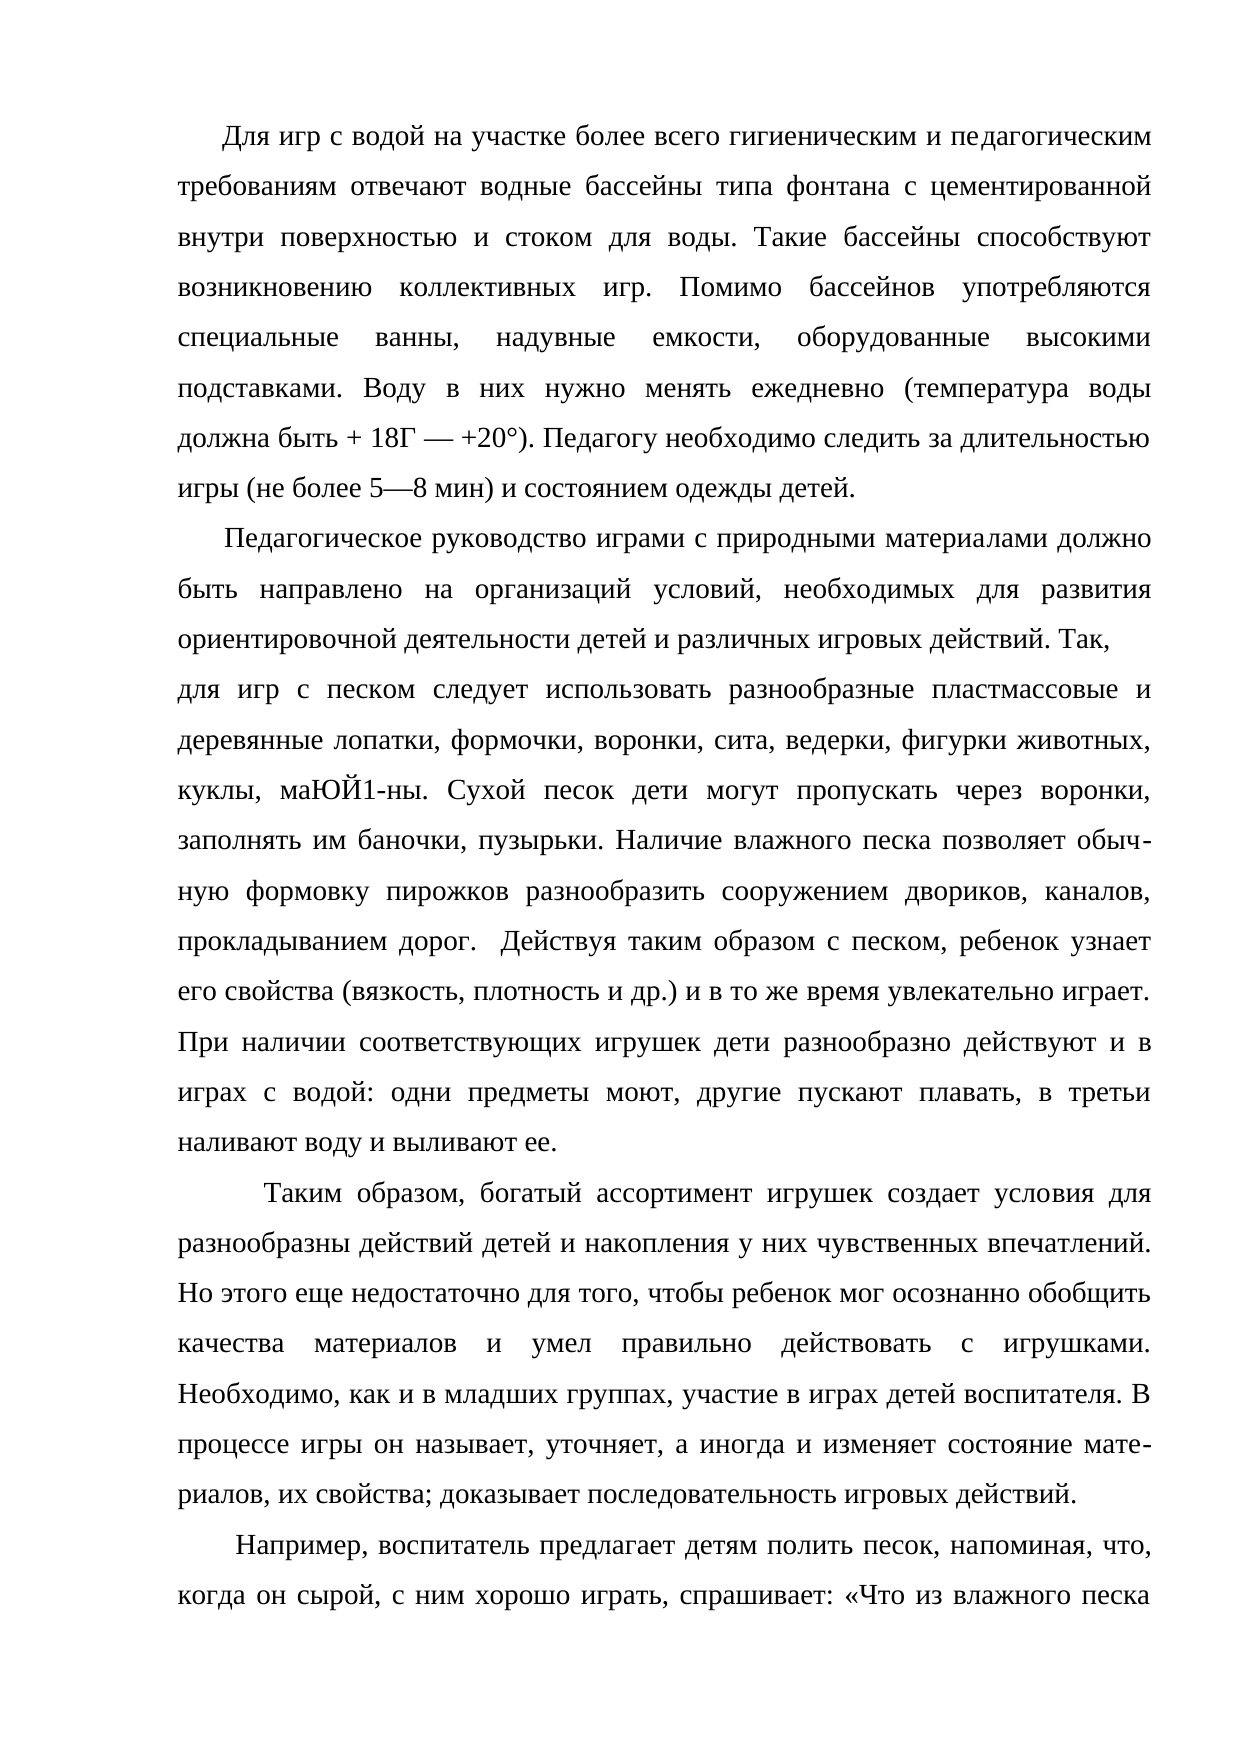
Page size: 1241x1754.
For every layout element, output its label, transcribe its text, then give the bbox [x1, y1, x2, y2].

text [177, 1527, 1152, 1611]
text Для игр с водой на участке более всего гигиеническим и педагогическим требованиям отвечают водные бассейны типа фонтана с цементированной внутри поверхностью и стоком для воды. Такие бассейны способствуют возникновению коллективных игр. Помимо бассейнов употребляются специальные ванны, надувные емкости, оборудованные высокими подставками. Воду в них нужно менять ежедневно (температура воды должна быть + 18Г — +20°). Педагогу необходимо следить за длительностью игры (не более 5—8 мин) и состоянием одежды детей. [177, 118, 1152, 504]
text Таким образом, богатый ассортимент игрушек создает условия для разнообразны действий детей и накопления у них чувственных впечатлений. Но этого еще недостаточно для того, чтобы ребенок мог осознанно обобщить качества материалов и умел правильно действовать с игрушками. Необходимо, как и в младших группах, участие в играх детей воспитателя. В процессе игры он называет, уточняет, а иногда и изменяет состояние материалов, их свойства; доказывает последовательность игровых действий. [177, 1175, 1152, 1510]
text для игр с песком следует использовать разнообразные пластмассовые и деревянные лопатки, формочки, воронки, сита, ведерки, фигурки животных, куклы, маЮЙ1-ны. Сухой песок дети могут пропускать через воронки, заполнять им баночки, пузырьки. Наличие влажного песка позволяет обычную формовку пирожков разнообразить сооружением двориков, каналов, прокладыванием дорог. Действуя таким образом с песком, ребенок узнает его свойства (вязкость, плотность и др.) и в то же время увлекательно играет. При наличии соответствующих игрушек дети разнообразно действуют и в играх с водой: одни предметы моют, другие пускают плавать, в третьи наливают воду и выливают ее. [177, 672, 1152, 1158]
text Педагогическое руководство играми с природными материалами должно быть направлено на организаций условий, необходимых для развития ориентировочной деятельности детей и различных игровых действий. Так, [177, 521, 1152, 655]
